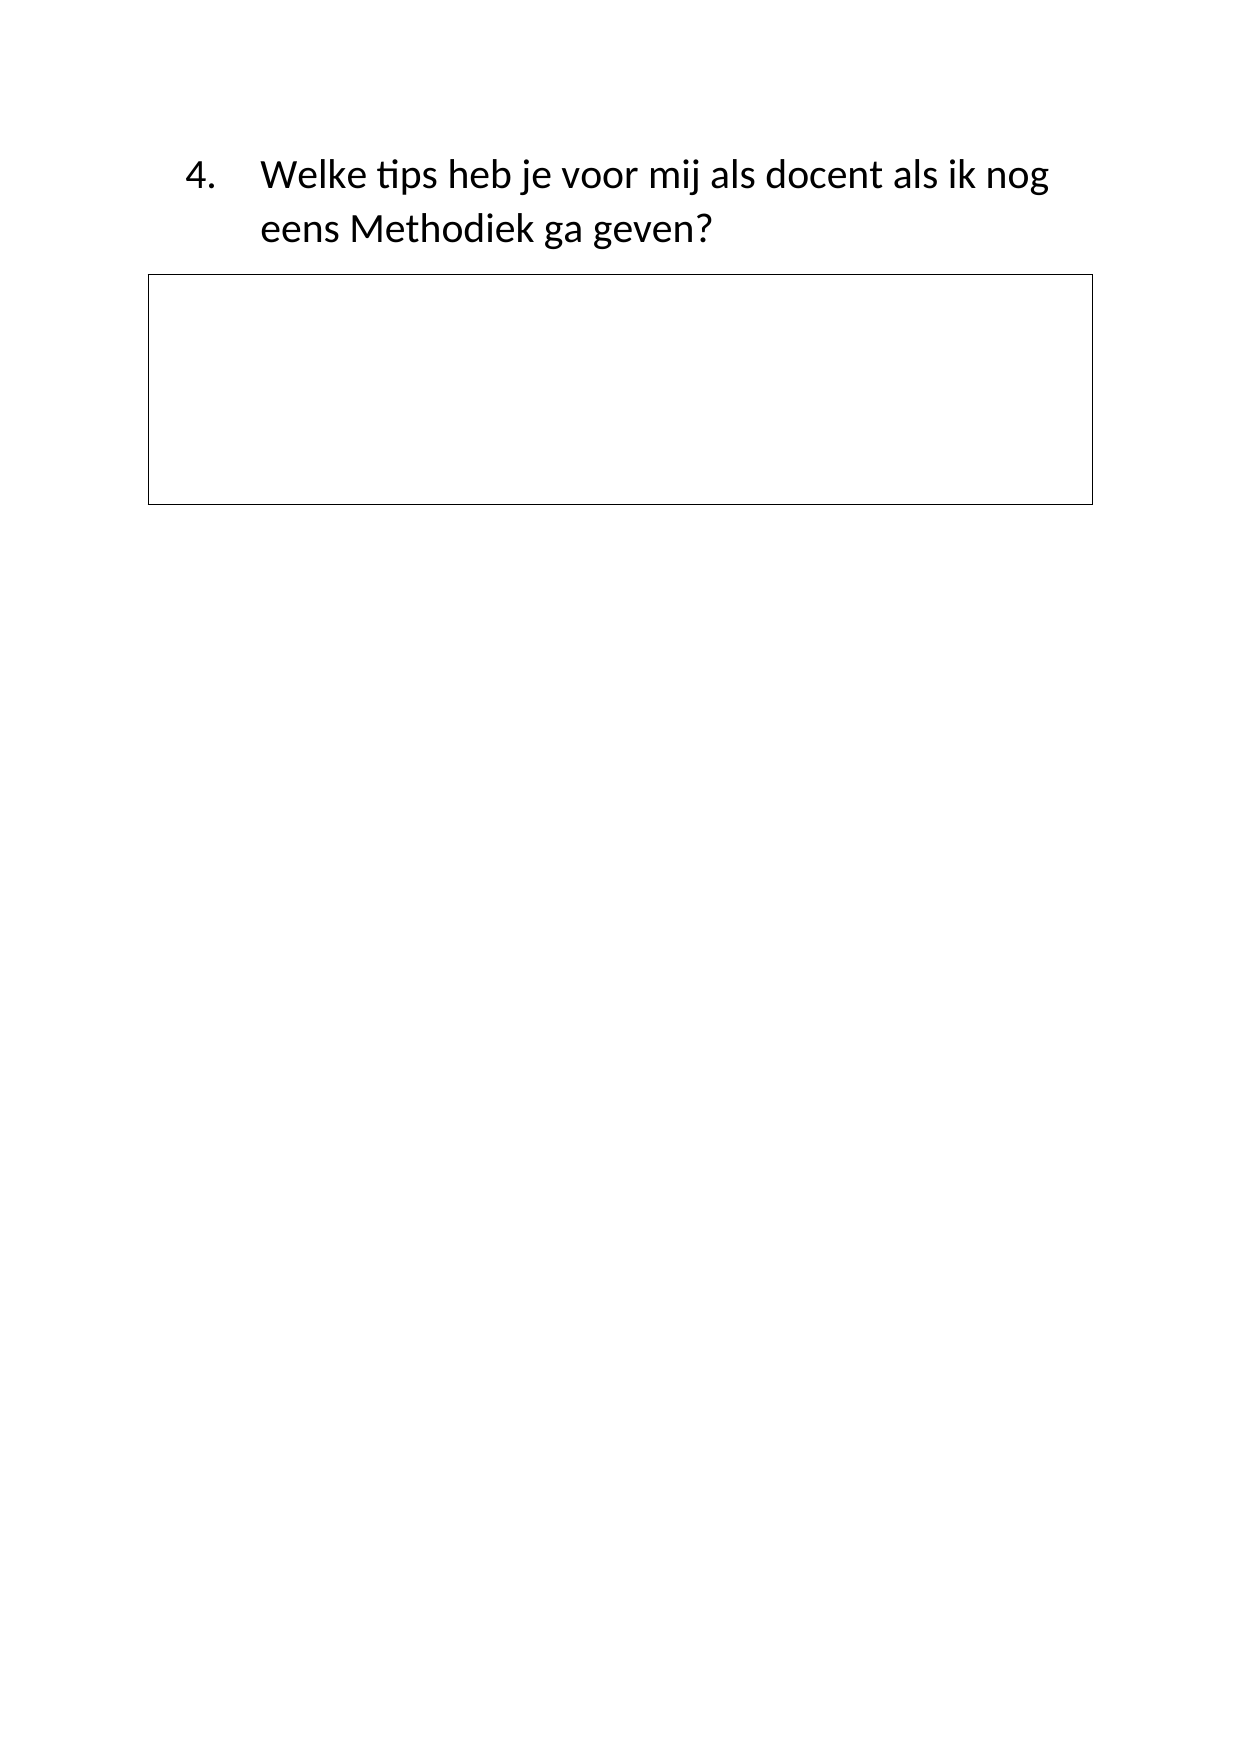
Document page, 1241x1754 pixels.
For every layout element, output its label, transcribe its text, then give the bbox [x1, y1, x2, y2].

list Welke tips heb je voor mij als docent als ik nog eens Methodiek ga geven? [185, 148, 1093, 253]
table_header [149, 275, 1092, 504]
